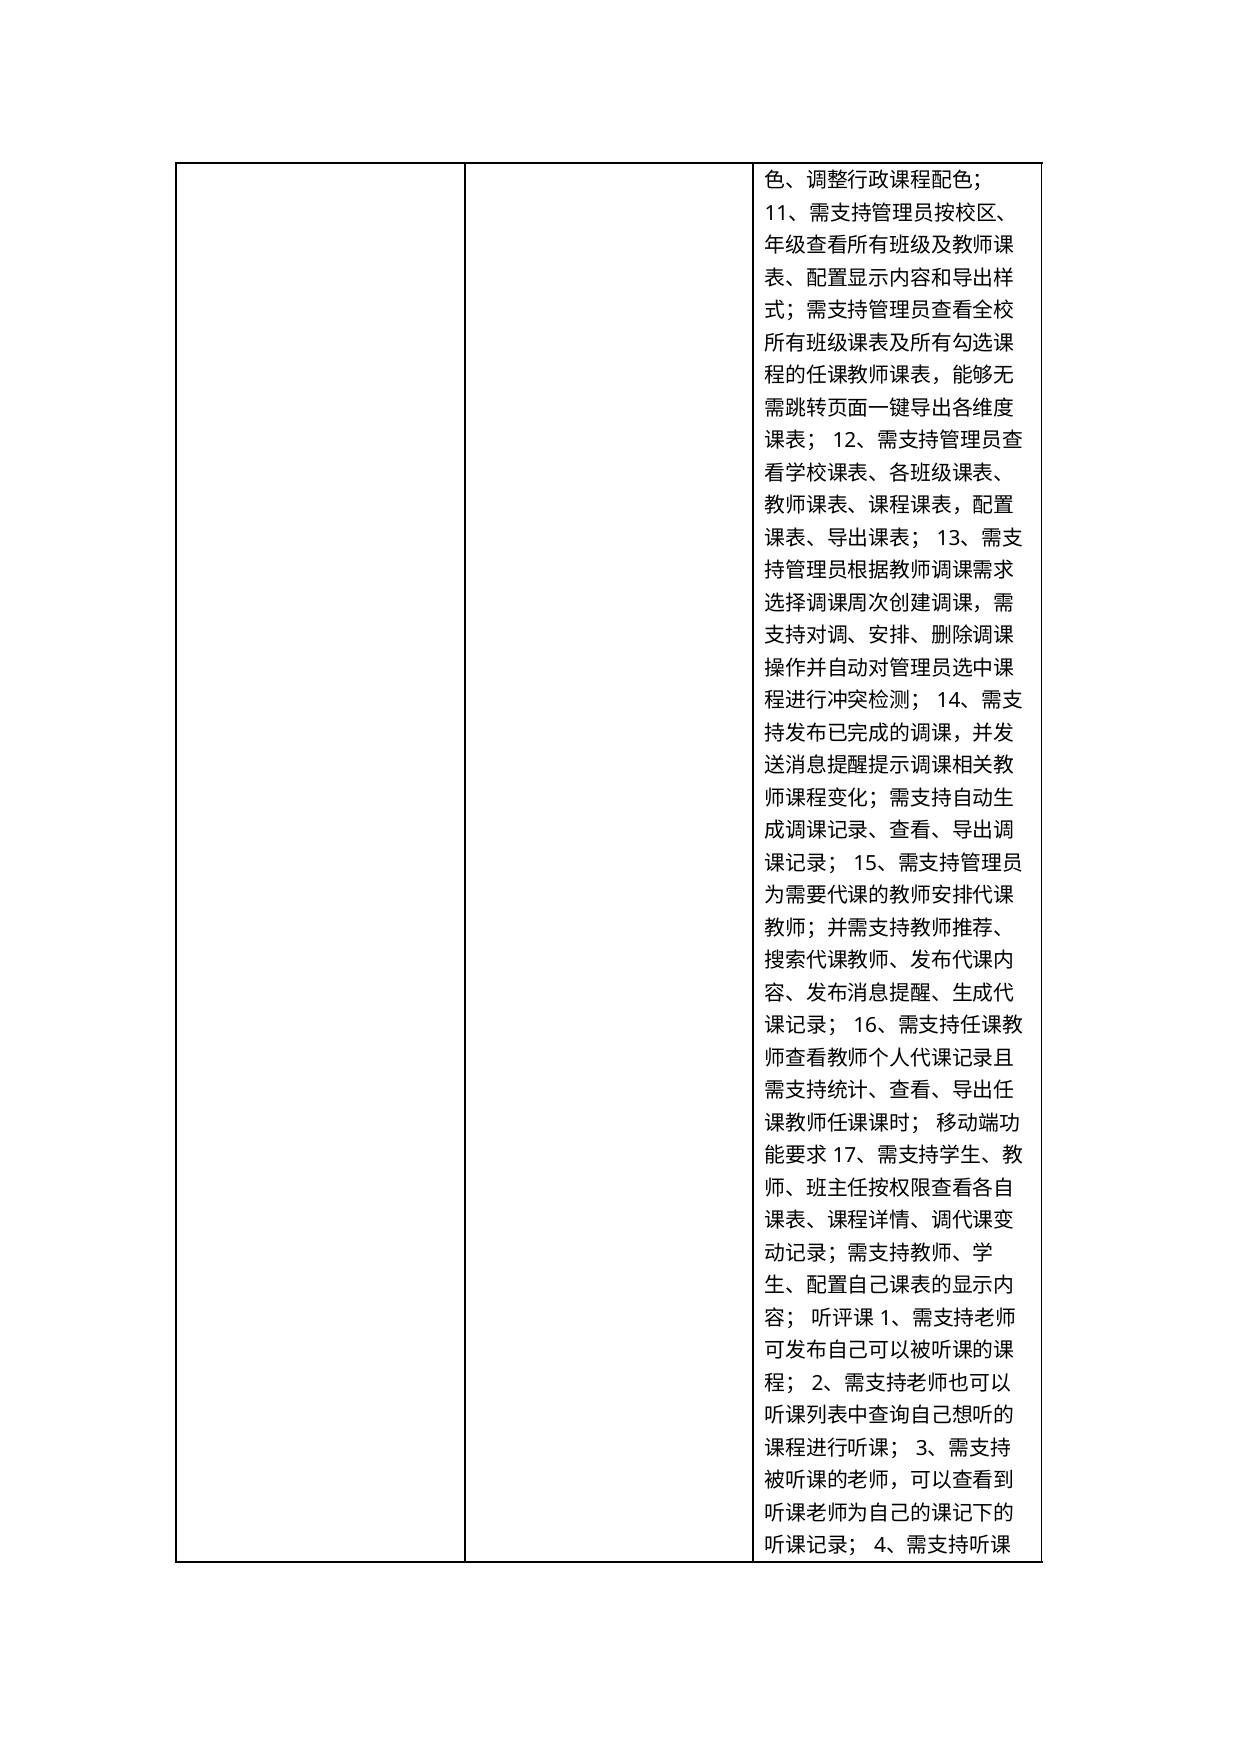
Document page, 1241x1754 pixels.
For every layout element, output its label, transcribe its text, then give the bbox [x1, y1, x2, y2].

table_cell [754, 164, 1041, 1561]
table_cell 2 [177, 164, 464, 1561]
table_cell [466, 164, 752, 1561]
